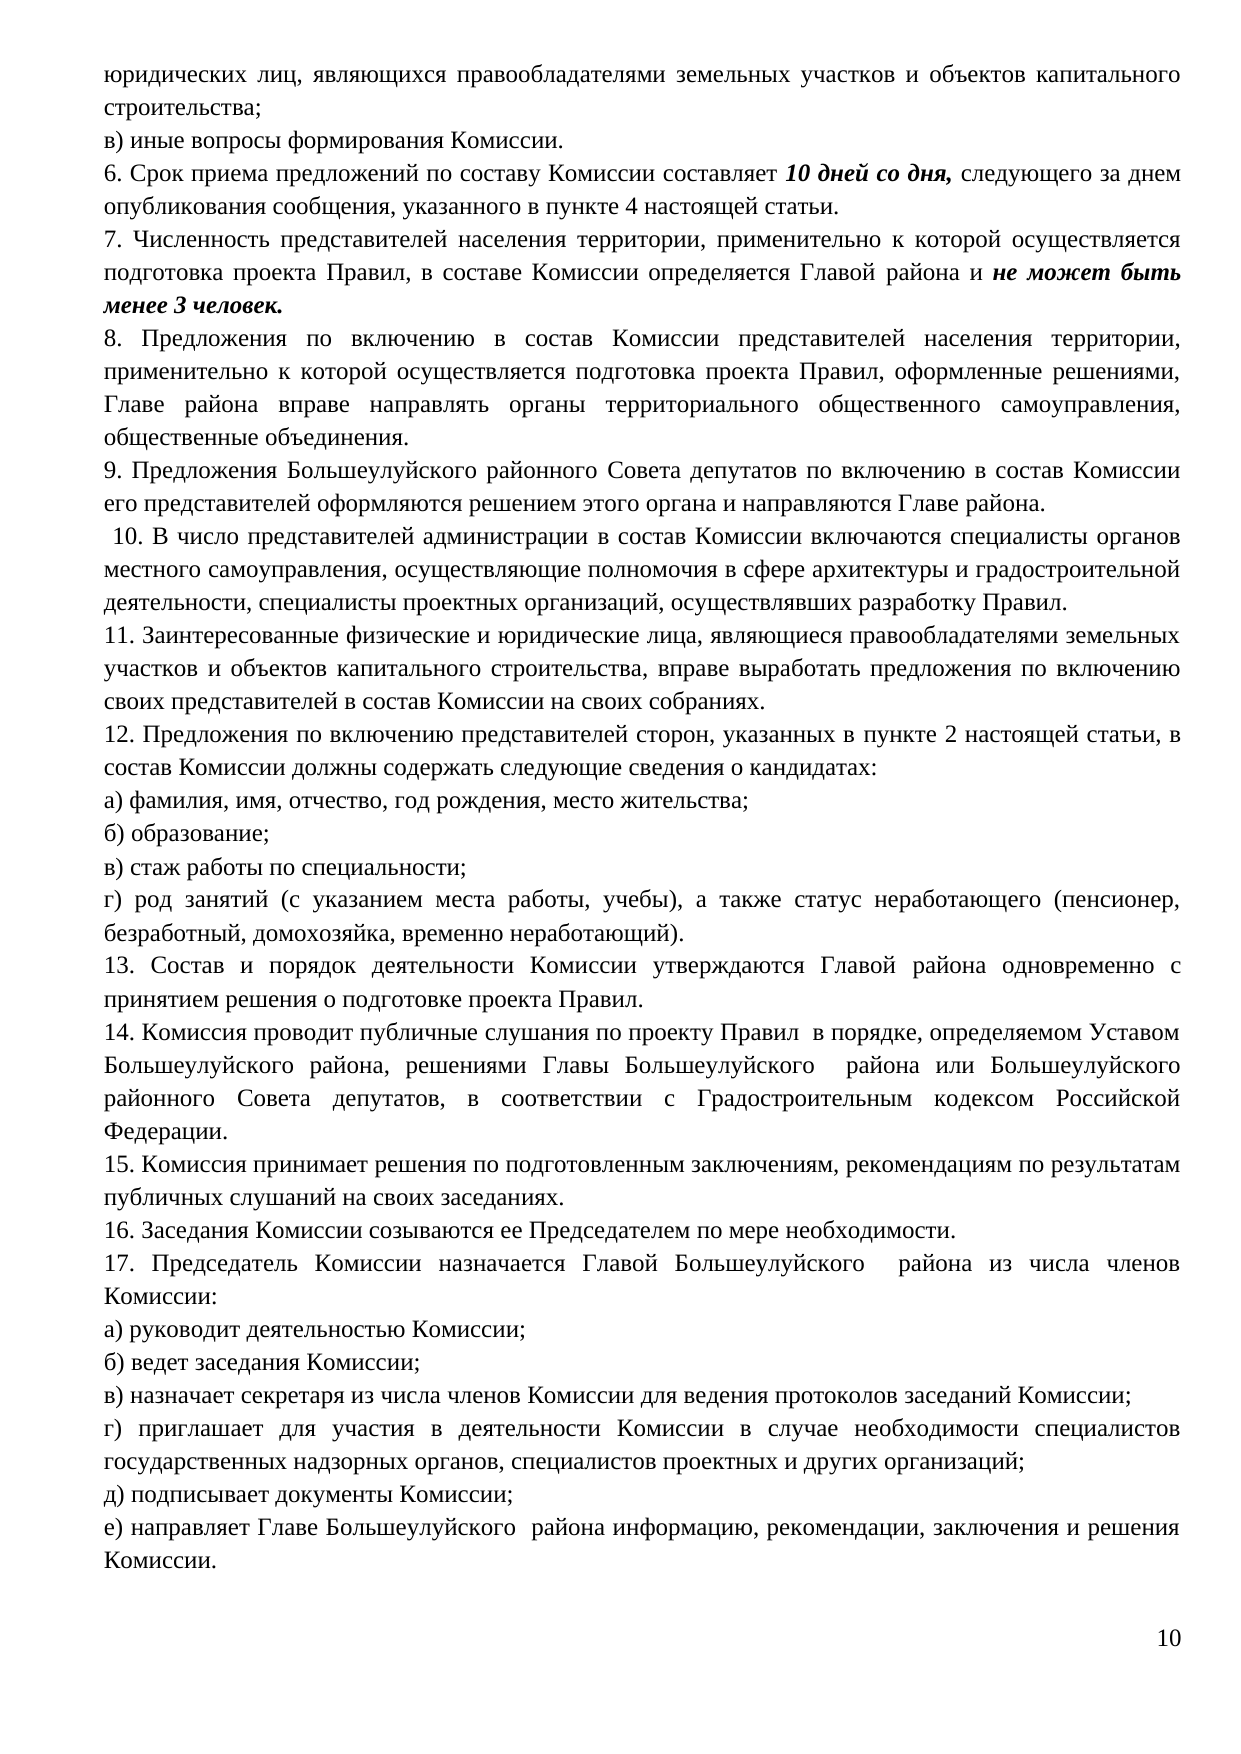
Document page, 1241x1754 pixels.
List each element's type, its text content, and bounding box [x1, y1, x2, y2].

text 6. Срок приема предложений по составу Комиссии составляет 10 дней со дня, следующего за днем опубликования сообщения, указанного в пункте 4 настоящей статьи. [103, 158, 1181, 220]
text а) руководит деятельностью Комиссии; [103, 1314, 1181, 1343]
text 9. Предложения Большеулуйского районного Совета депутатов по включению в состав Комиссии его представителей оформляются решением этого органа и направляются Главе района. [103, 455, 1181, 517]
text а) фамилия, имя, отчество, год рождения, место жительства; [103, 786, 1181, 814]
text г) род занятий (с указанием места работы, учебы), а также статус неработающего (пенсионер, безработный, домохозяйка, временно неработающий). [103, 884, 1181, 946]
text е) направляет Главе Большеулуйского района информацию, рекомендации, заключения и решения Комиссии. [103, 1512, 1181, 1574]
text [103, 59, 1181, 121]
text 12. Предложения по включению представителей сторон, указанных в пункте 2 настоящей статьи, в состав Комиссии должны содержать следующие сведения о кандидатах: [103, 719, 1181, 781]
text 10. В число представителей администрации в состав Комиссии включаются специалисты органов местного самоуправления, осуществляющие полномочия в сфере архитектуры и градостроительной деятельности, специалисты проектных организаций, осуществлявших разработку Правил. [103, 521, 1181, 616]
text 11. Заинтересованные физические и юридические лица, являющиеся правообладателями земельных участков и объектов капитального строительства, вправе выработать предложения по включению своих представителей в состав Комиссии на своих собраниях. [103, 620, 1181, 715]
text 8. Предложения по включению в состав Комиссии представителей населения территории, применительно к которой осуществляется подготовка проекта Правил, оформленные решениями, Главе района вправе направлять органы территориального общественного самоуправления, общественные объединения. [103, 323, 1181, 451]
text б) ведет заседания Комиссии; [103, 1347, 1181, 1376]
text б) образование; [103, 818, 1181, 847]
text 14. Комиссия проводит публичные слушания по проекту Правил в порядке, определяемом Уставом Большеулуйского района, решениями Главы Большеулуйского района или Большеулуйского районного Совета депутатов, в соответствии с Градостроительным кодексом Российской Федерации. [103, 1017, 1181, 1144]
text в) иные вопросы формирования Комиссии. [103, 125, 1181, 154]
text в) стаж работы по специальности; [103, 852, 1181, 880]
text г) приглашает для участия в деятельности Комиссии в случае необходимости специалистов государственных надзорных органов, специалистов проектных и других организаций; [103, 1413, 1181, 1475]
text в) назначает секретаря из числа членов Комиссии для ведения протоколов заседаний Комиссии; [103, 1380, 1181, 1409]
text д) подписывает документы Комиссии; [103, 1479, 1181, 1508]
text 17. Председатель Комиссии назначается Главой Большеулуйского района из числа членов Комиссии: [103, 1248, 1181, 1309]
text 13. Состав и порядок деятельности Комиссии утверждаются Главой района одновременно с принятием решения о подготовке проекта Правил. [103, 951, 1181, 1012]
text 16. Заседания Комиссии созываются ее Председателем по мере необходимости. [103, 1215, 1181, 1243]
text 7. Численность представителей населения территории, применительно к которой осуществляется подготовка проекта Правил, в составе Комиссии определяется Главой района и не может быть менее 3 человек. [103, 224, 1181, 319]
text 15. Комиссия принимает решения по подготовленным заключениям, рекомендациям по результатам публичных слушаний на своих заседаниях. [103, 1149, 1181, 1211]
